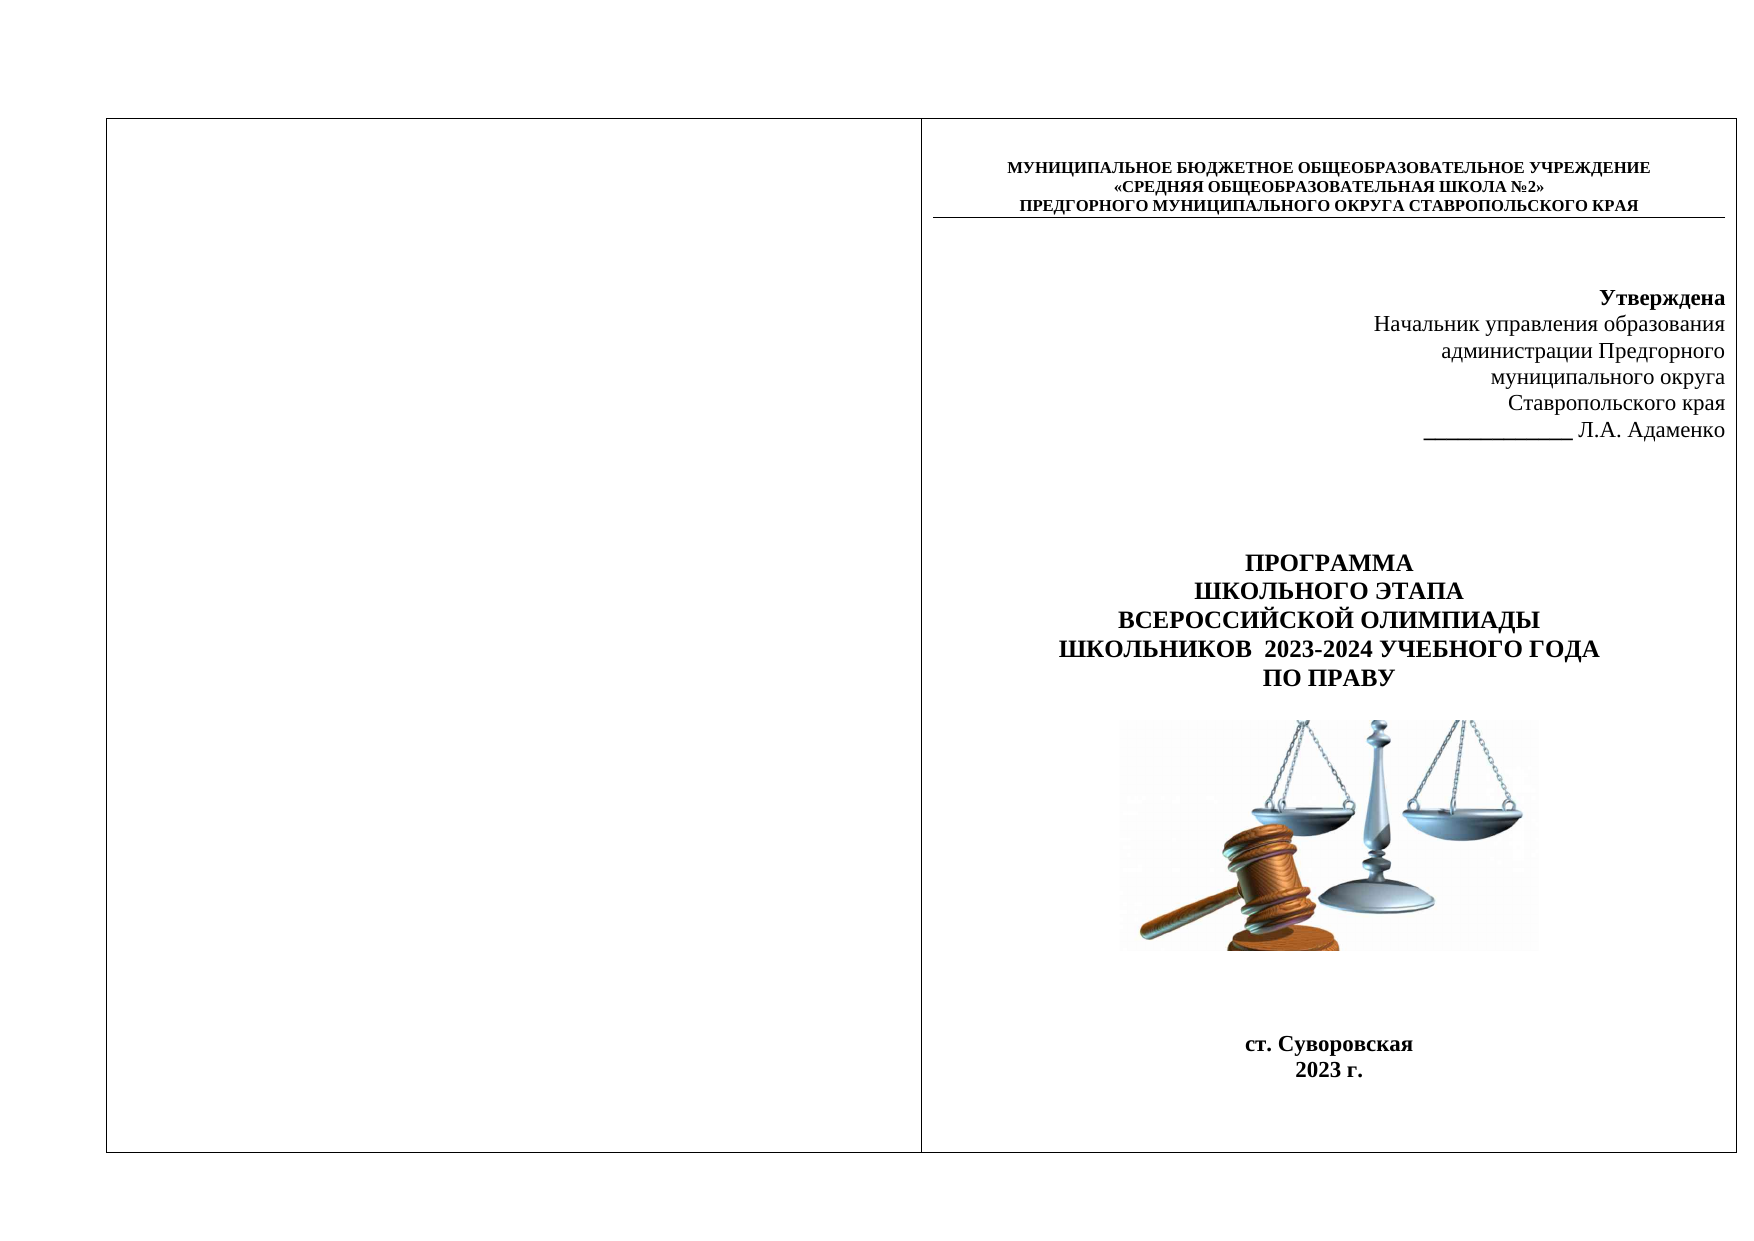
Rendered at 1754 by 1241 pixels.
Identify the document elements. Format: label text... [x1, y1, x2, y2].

table_header МУНИЦИПАЛЬНОЕ БЮДЖЕТНОЕ ОБЩЕОБРАЗОВАТЕЛЬНОЕ УЧРЕЖДЕНИЕ «СРЕДНЯЯ ОБЩЕОБРАЗОВАТЕЛЬНАЯ ШКОЛА №2» ПРЕДГОРНОГО МУНИЦИПАЛЬНОГО ОКРУГА СТАВРОПОЛЬСКОГО КРАЯ Утверждена Начальник управления образования администрации Предгорного муниципального округа Ставропольского края _____________ Л.А. Адаменко ПРОГРАММА ШКОЛЬНОГО ЭТАПА ВСЕРОССИЙСКОЙ ОЛИМПИАДЫ ШКОЛЬНИКОВ 2023-2024 УЧЕБНОГО ГОДА ПО ПРАВУ ст. Суворовская 2023 г. [922, 119, 1736, 1152]
table_header [107, 119, 921, 1152]
picture [1119, 720, 1539, 951]
